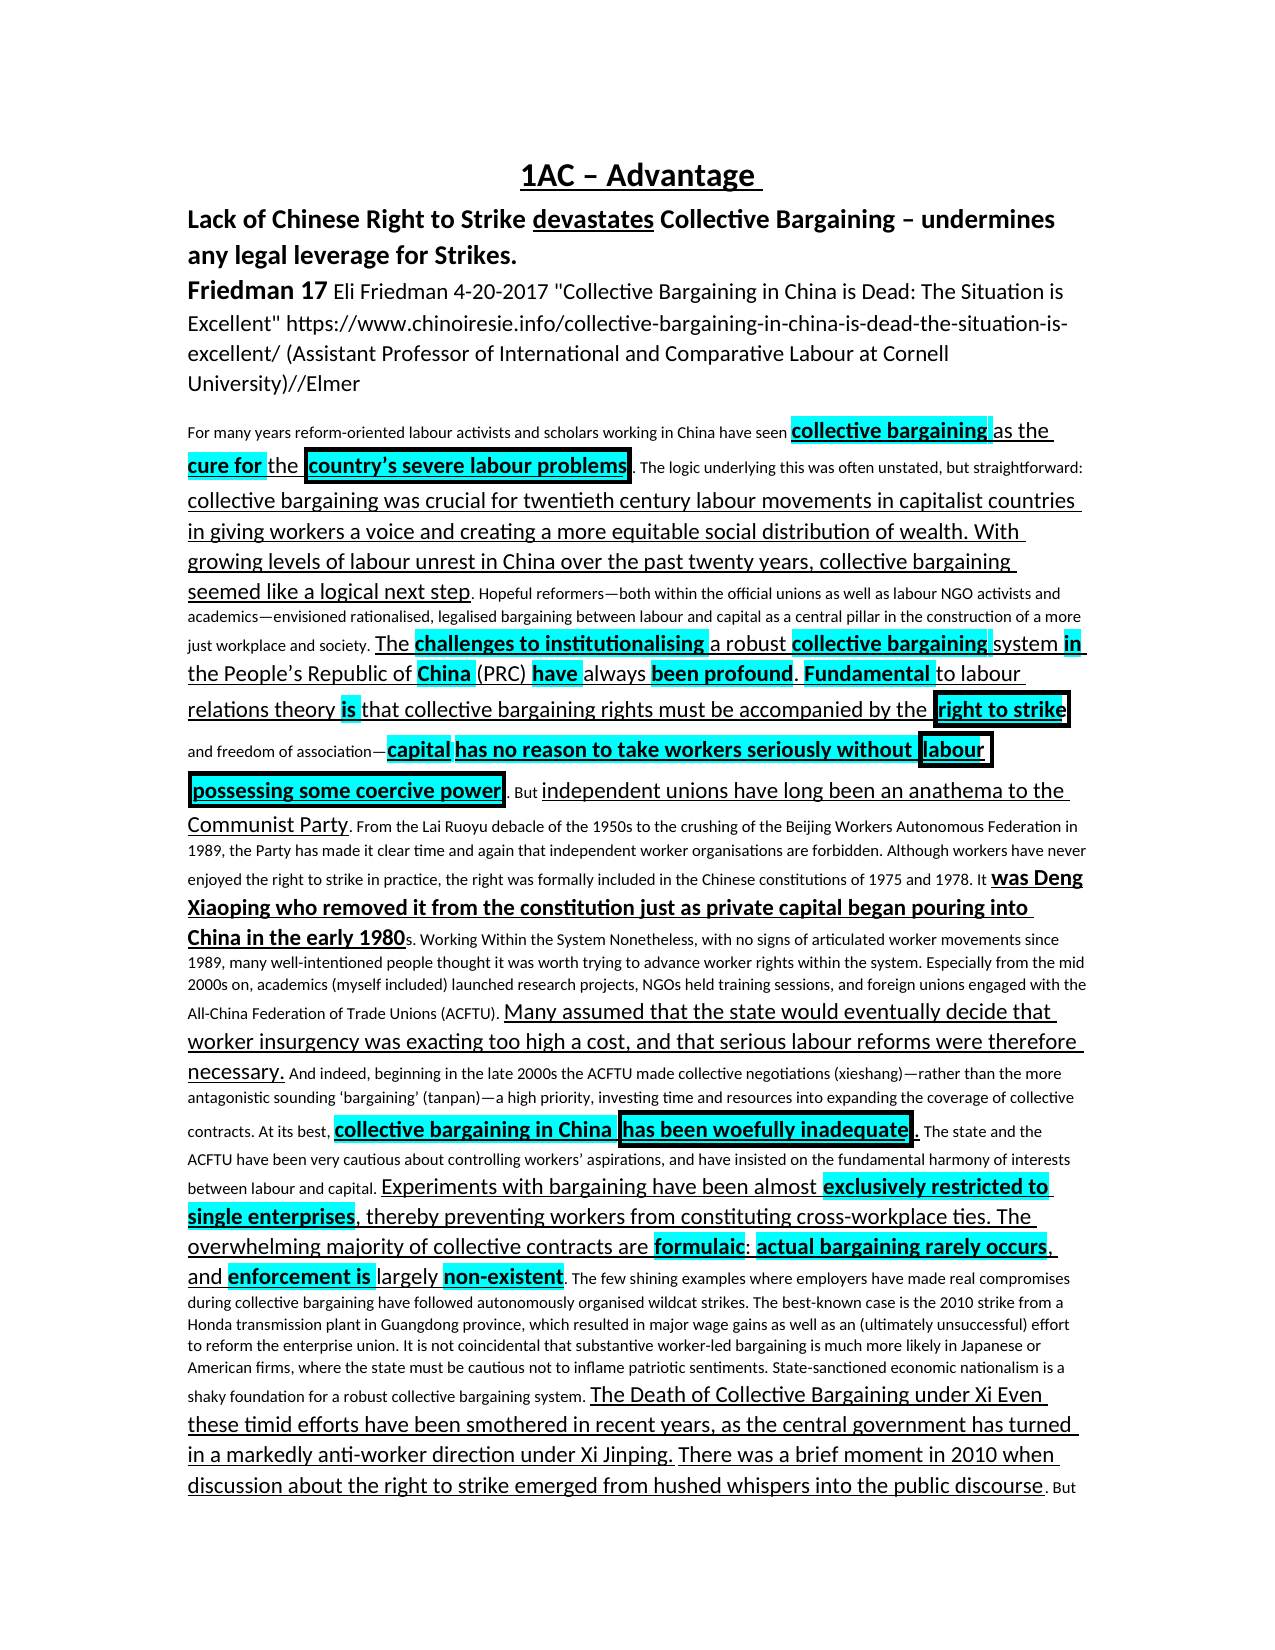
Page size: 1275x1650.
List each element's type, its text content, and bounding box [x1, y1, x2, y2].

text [187, 416, 1087, 1499]
subtitle Lack of Chinese Right to Strike devastates Collective Bargaining – undermines any legal leverage for Strikes. [187, 202, 1087, 271]
subtitle 1AC – Advantage [187, 154, 1087, 195]
text Friedman 17 Eli Friedman 4-20-2017 "Collective Bargaining in China is Dead: The Situation is Excellent" https://www.chinoiresie.info/collective-bargaining-in-china-is-dead-the-situation-is-excellent/ (Assistant Professor of International and Comparative Labour at Cornell University)//Elmer [187, 273, 1087, 397]
